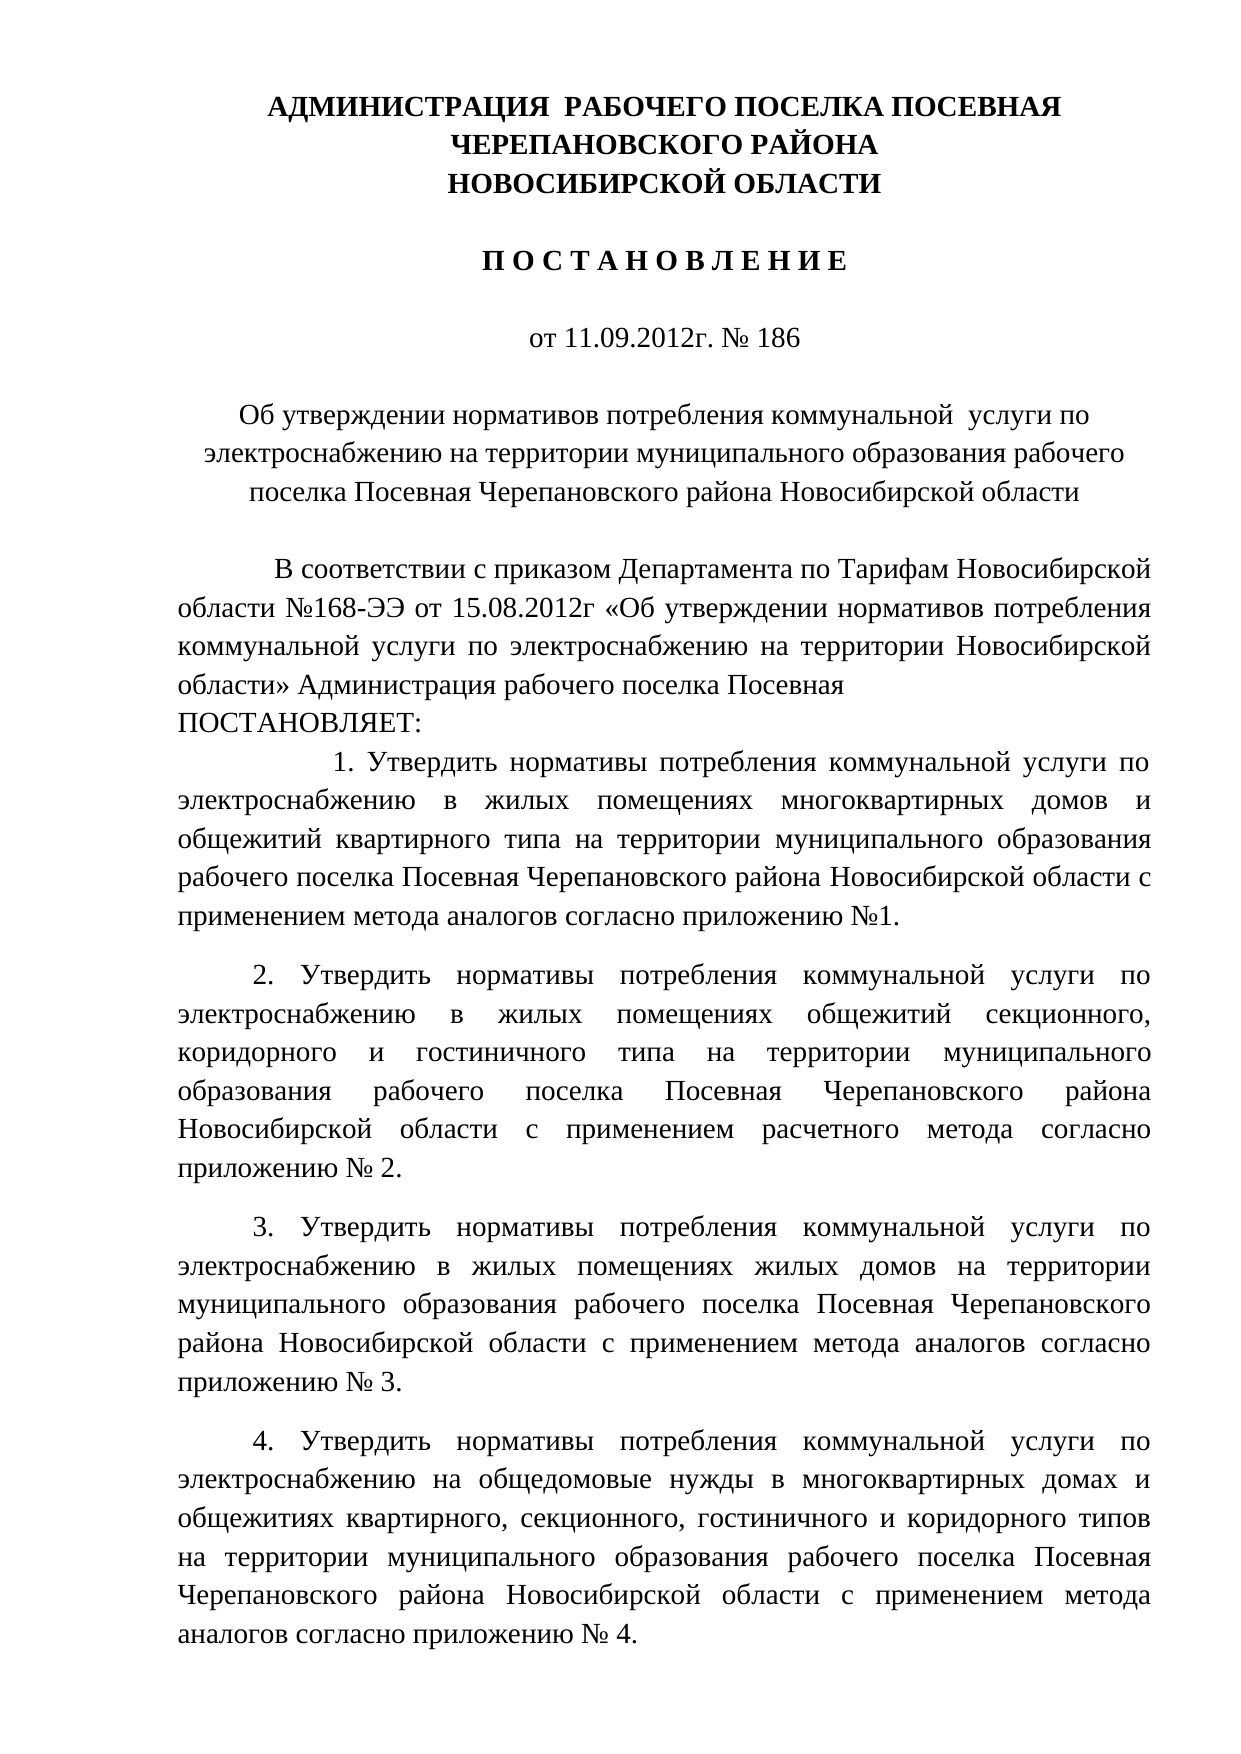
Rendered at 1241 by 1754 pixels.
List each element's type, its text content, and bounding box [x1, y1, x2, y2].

text 2. Утвердить нормативы потребления коммунальной услуги по электроснабжению в жилых помещениях общежитий секционного, коридорного и гостиничного типа на территории муниципального образования рабочего поселка Посевная Черепановского района Новосибирской области с применением расчетного метода согласно приложению № 2. [177, 957, 1152, 1184]
text Об утверждении нормативов потребления коммунальной услуги по электроснабжению на территории муниципального образования рабочего поселка Посевная Черепановского района Новосибирской области [177, 397, 1152, 508]
text АДМИНИСТРАЦИЯ РАБОЧЕГО ПОСЕЛКА ПОСЕВНАЯ [177, 89, 1152, 122]
text В соответствии с приказом Департамента по Тарифам Новосибирской области №168-ЭЭ от 15.08.2012г «Об утверждении нормативов потребления коммунальной услуги по электроснабжению на территории Новосибирской области» Администрация рабочего поселка Посевная [177, 551, 1152, 700]
text 1. Утвердить нормативы потребления коммунальной услуги по электроснабжению в жилых помещениях многоквартирных домов и общежитий квартирного типа на территории муниципального образования рабочего поселка Посевная Черепановского района Новосибирской области с применением метода аналогов согласно приложению №1. [177, 744, 1152, 932]
text ЧЕРЕПАНОВСКОГО РАЙОНА [177, 127, 1152, 161]
text ПОСТАНОВЛЯЕТ: [177, 705, 1152, 739]
text НОВОСИБИРСКОЙ ОБЛАСТИ [177, 166, 1152, 199]
text от 11.09.2012г. № 186 [177, 320, 1152, 353]
text 4. Утвердить нормативы потребления коммунальной услуги по электроснабжению на общедомовые нужды в многоквартирных домах и общежитиях квартирного, секционного, гостиничного и коридорного типов на территории муниципального образования рабочего поселка Посевная Черепановского района Новосибирской области с применением метода аналогов согласно приложению № 4. [177, 1423, 1152, 1649]
text 3. Утвердить нормативы потребления коммунальной услуги по электроснабжению в жилых помещениях жилых домов на территории муниципального образования рабочего поселка Посевная Черепановского района Новосибирской области с применением метода аналогов согласно приложению № 3. [177, 1209, 1152, 1397]
text П О С Т А Н О В Л Е Н И Е [177, 243, 1152, 276]
